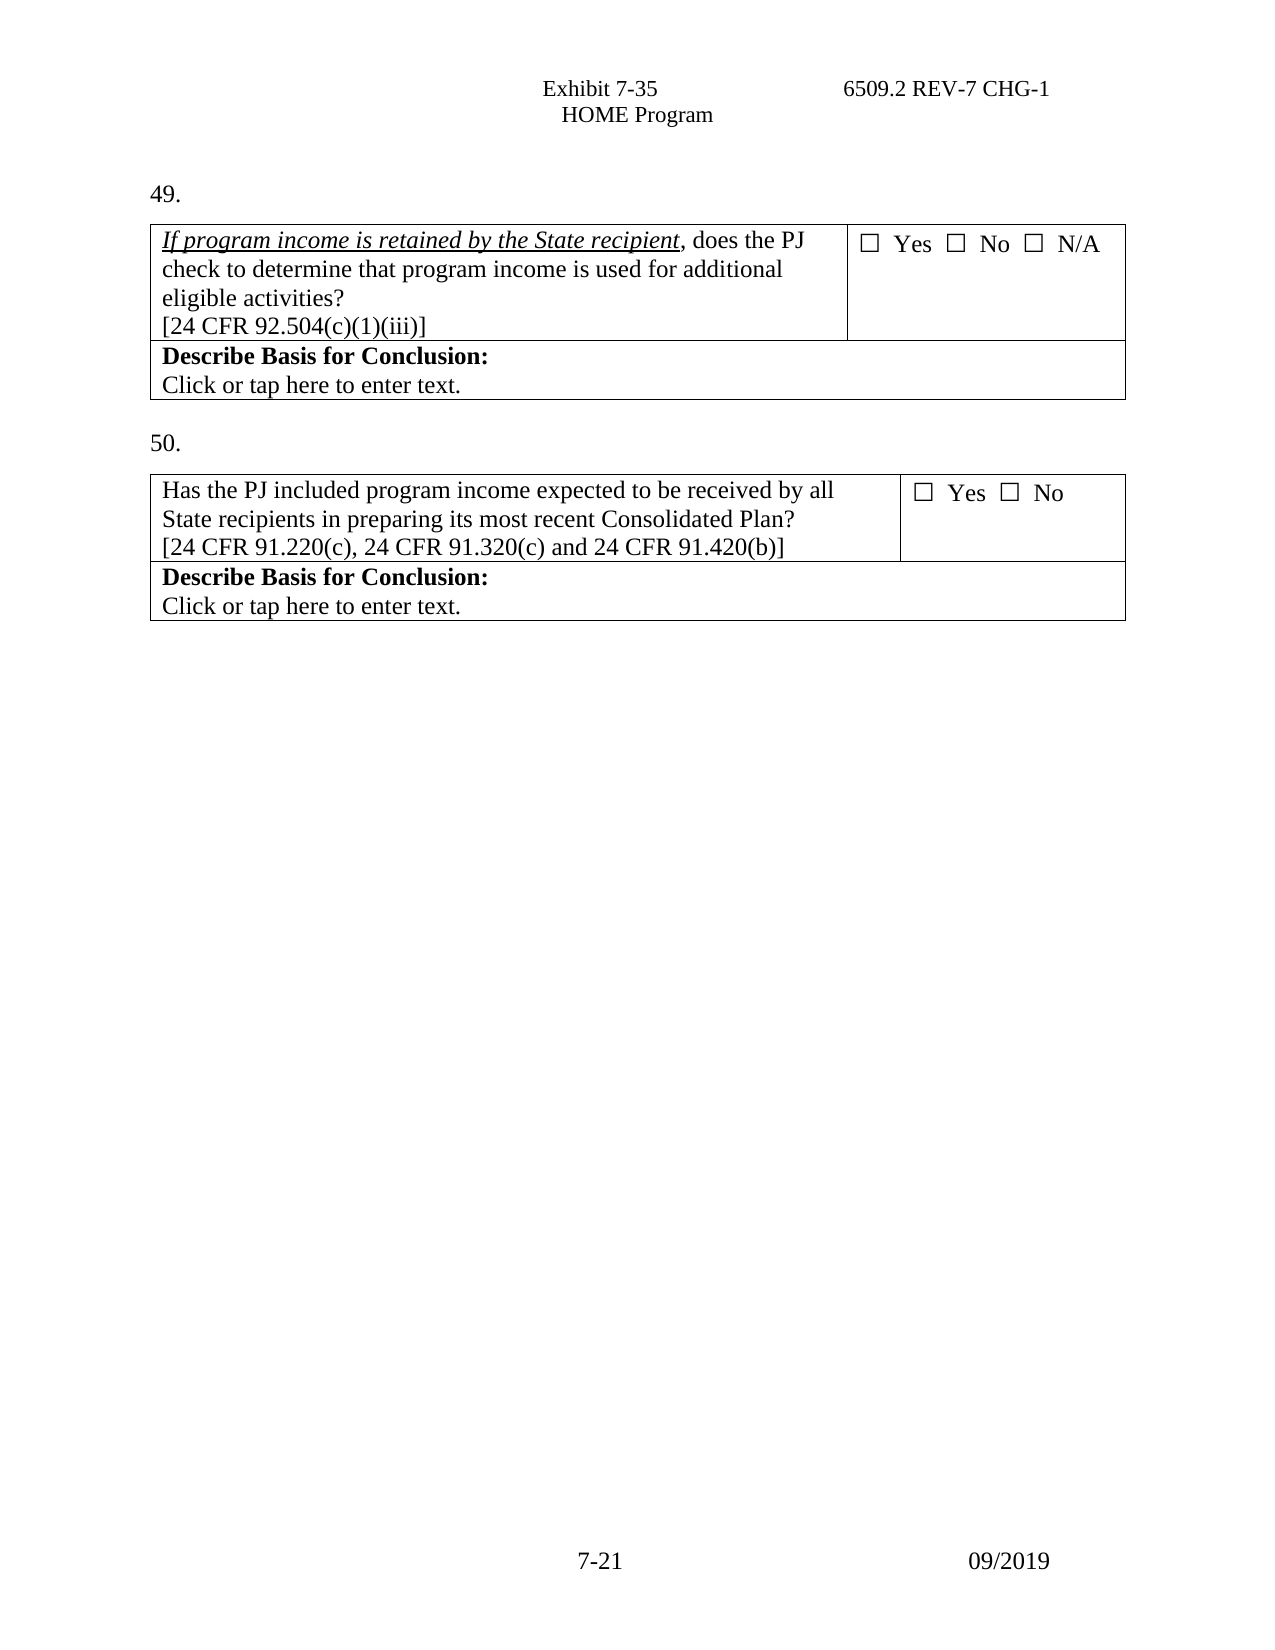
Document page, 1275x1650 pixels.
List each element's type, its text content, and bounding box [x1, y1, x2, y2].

table_cell Describe Basis for Conclusion: [151, 562, 1125, 620]
text 50. [150, 428, 1125, 457]
table_header Has the PJ included program income expected to be received by all State recipients in preparing its most recent Consolidated Plan? [24 CFR 91.220(c), 24 CFR 91.320(c) and 24 CFR 91.420(b)] [151, 475, 900, 561]
table_cell Describe Basis for Conclusion: [151, 341, 1125, 399]
table_header Yes No [901, 475, 1125, 561]
table_header Yes No N/A [848, 225, 1125, 340]
text 49. [150, 179, 1125, 207]
table_header If program income is retained by the State recipient, does the PJ check to determine that program income is used for additional eligible activities? [24 CFR 92.504(c)(1)(iii)] [151, 225, 847, 340]
